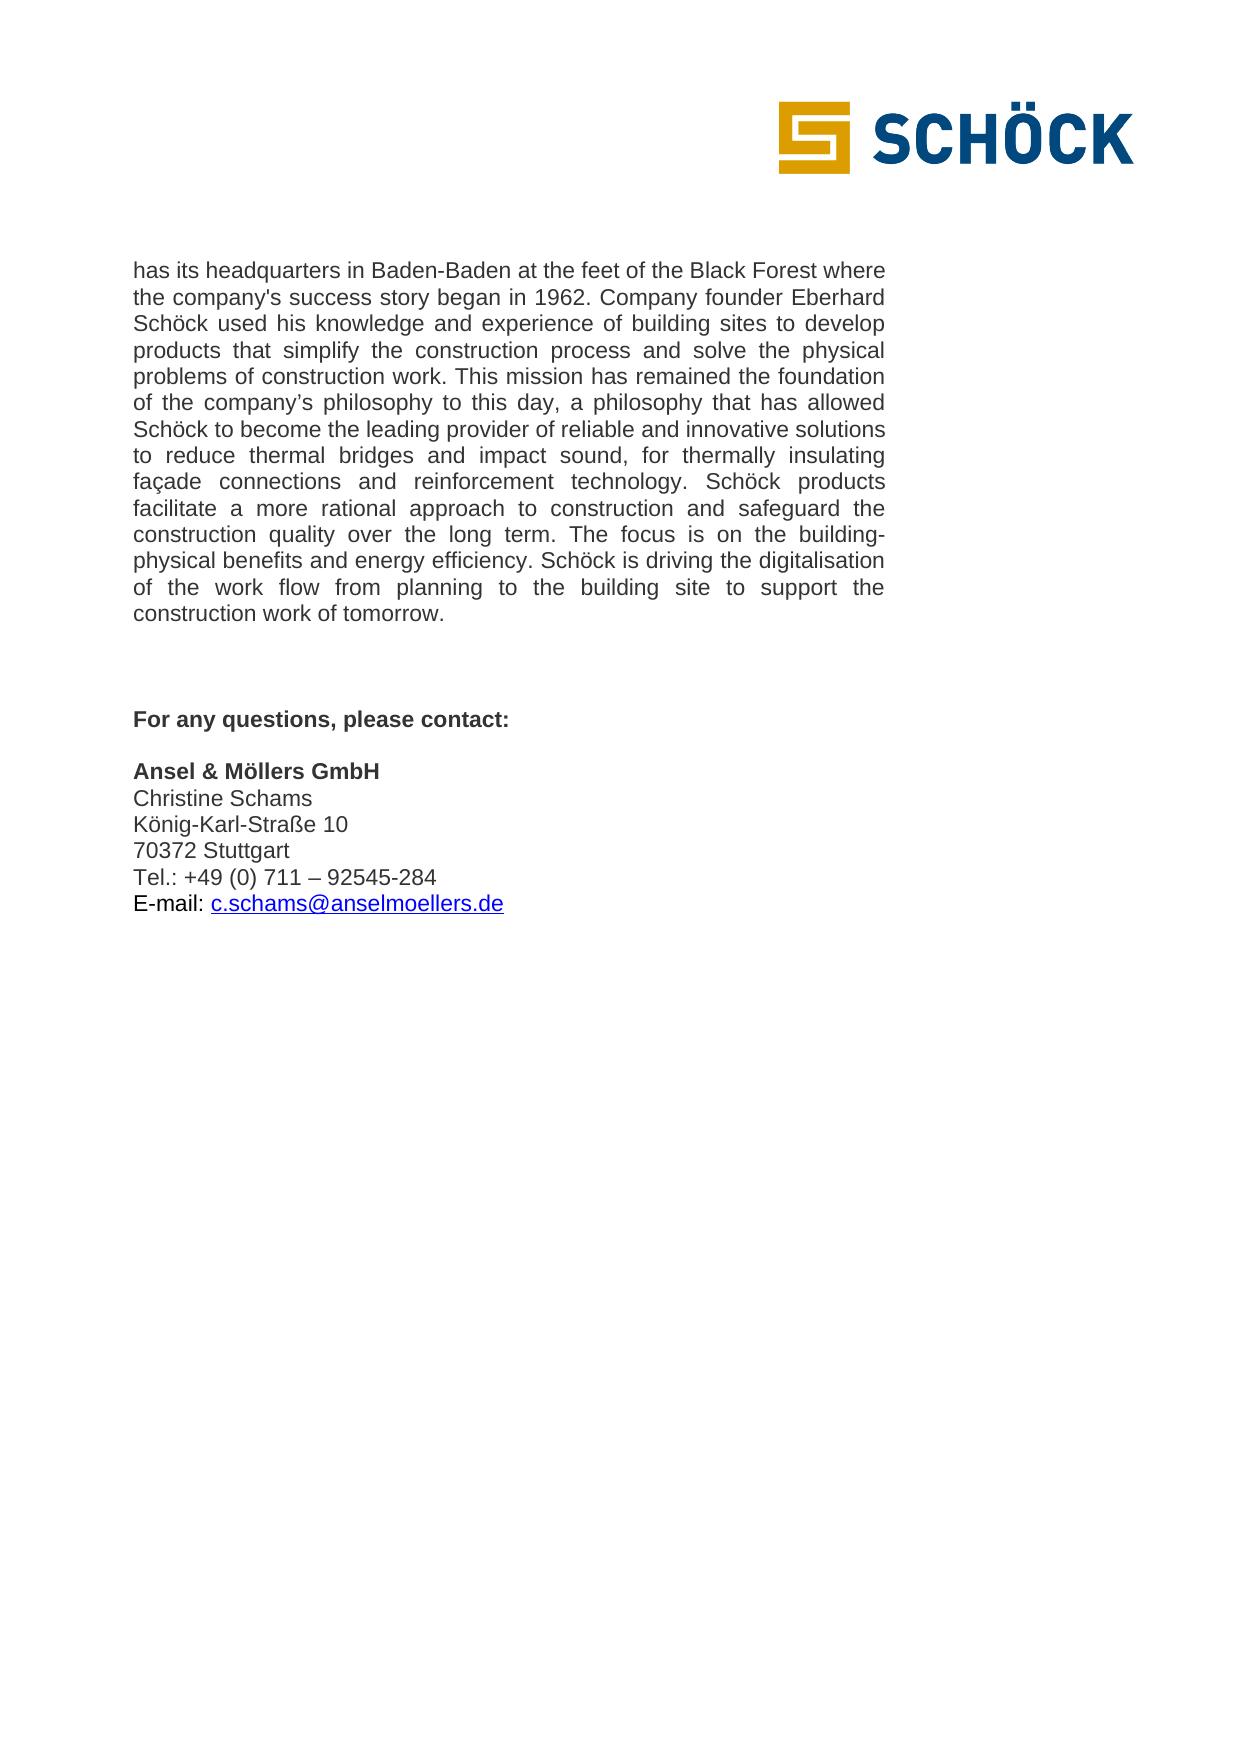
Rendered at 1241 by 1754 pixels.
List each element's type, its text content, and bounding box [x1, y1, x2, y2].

text Tel.: +49 (0) 711 – 92545-284 [133, 864, 1134, 890]
picture [778, 101, 1134, 174]
text 70372 Stuttgart [133, 837, 1134, 864]
text König-Karl-Straße 10 [133, 811, 1134, 837]
text For any questions, please contact: [133, 706, 1134, 732]
text Christine Schams [133, 784, 1134, 811]
text E-mail: c.schams@anselmoellers.de [133, 890, 891, 916]
text Ansel & Möllers GmbH [133, 758, 1134, 784]
